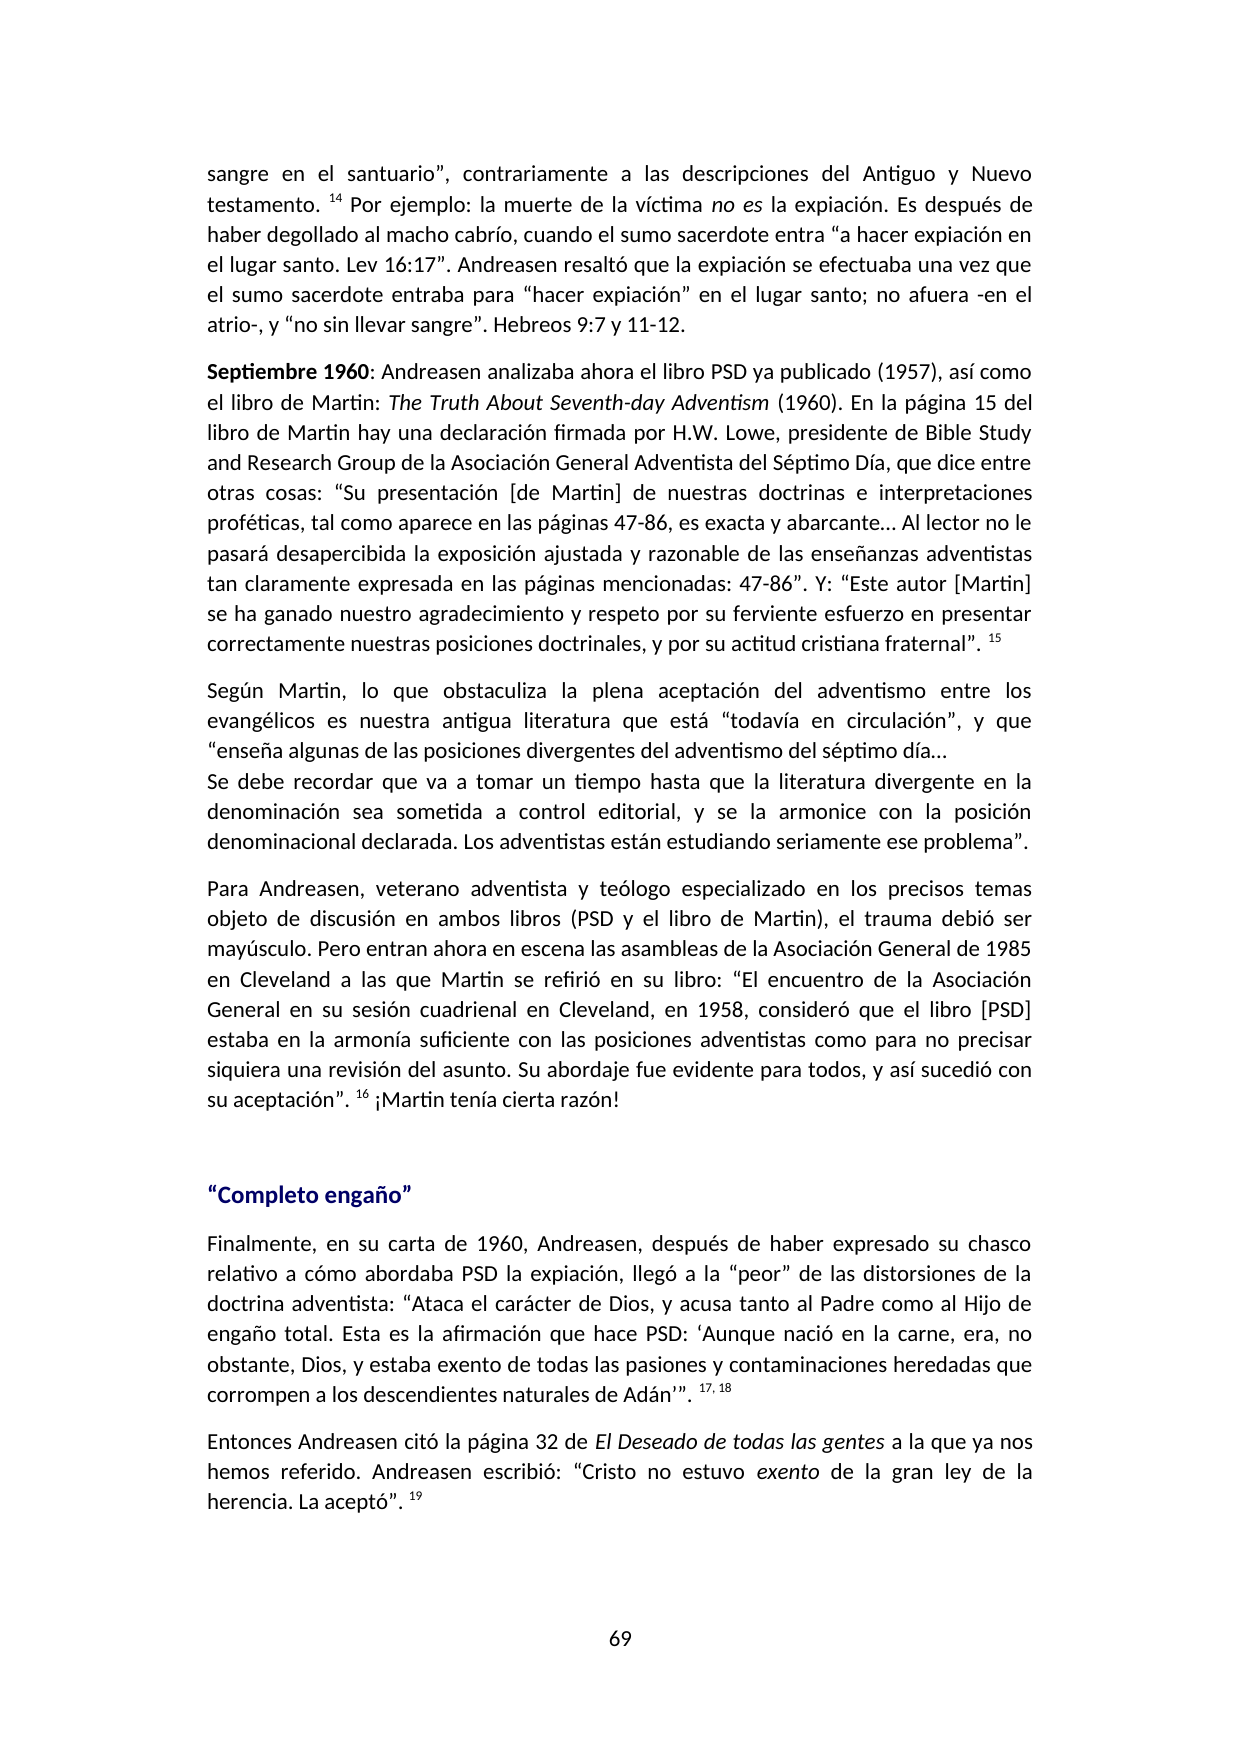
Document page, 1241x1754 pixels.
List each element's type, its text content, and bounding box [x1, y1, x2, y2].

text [207, 159, 1033, 338]
text Según Martin, lo que obstaculiza la plena aceptación del adventismo entre los evangélicos es nuestra antigua literatura que está “todavía en circulación”, y que “enseña algunas de las posiciones divergentes del adventismo del séptimo día… Se debe recordar que va a tomar un tiempo hasta que la literatura divergente en la denominación sea sometida a control editorial, y se la armonice con la posición denominacional declarada. Los adventistas están estudiando seriamente ese problema”. [207, 676, 1033, 855]
text Septiembre 1960: Andreasen analizaba ahora el libro PSD ya publicado (1957), así como el libro de Martin: The Truth About Seventh-day Adventism (1960). En la página 15 del libro de Martin hay una declaración firmada por H.W. Lowe, presidente de Bible Study and Research Group de la Asociación General Adventista del Séptimo Día, que dice entre otras cosas: “Su presentación [de Martin] de nuestras doctrinas e interpretaciones proféticas, tal como aparece en las páginas 47-86, es exacta y abarcante… Al lector no le pasará desapercibida la exposición ajustada y razonable de las enseñanzas adventistas tan claramente expresada en las páginas mencionadas: 47-86”. Y: “Este autor [Martin] se ha ganado nuestro agradecimiento y respeto por su ferviente esfuerzo en presentar correctamente nuestras posiciones doctrinales, y por su actitud cristiana fraternal”. 15 [207, 357, 1033, 657]
text Entonces Andreasen citó la página 32 de El Deseado de todas las gentes a la que ya nos hemos referido. Andreasen escribió: “Cristo no estuvo exento de la gran ley de la herencia. La aceptó”. 19 [207, 1427, 1033, 1515]
text Finalmente, en su carta de 1960, Andreasen, después de haber expresado su chasco relativo a cómo abordaba PSD la expiación, llegó a la “peor” de las distorsiones de la doctrina adventista: “Ataca el carácter de Dios, y acusa tanto al Padre como al Hijo de engaño total. Esta es la afirmación que hace PSD: ‘Aunque nació en la carne, era, no obstante, Dios, y estaba exento de todas las pasiones y contaminaciones heredadas que corrompen a los descendientes naturales de Adán’”. 17, 18 [207, 1229, 1033, 1408]
text Para Andreasen, veterano adventista y teólogo especializado en los precisos temas objeto de discusión en ambos libros (PSD y el libro de Martin), el trauma debió ser mayúsculo. Pero entran ahora en escena las asambleas de la Asociación General de 1985 en Cleveland a las que Martin se refirió en su libro: “El encuentro de la Asociación General en su sesión cuadrienal en Cleveland, en 1958, consideró que el libro [PSD] estaba en la armonía suficiente con las posiciones adventistas como para no precisar siquiera una revisión del asunto. Su abordaje fue evidente para todos, y así sucedió con su aceptación”. 16 ¡Martin tenía cierta razón! [207, 874, 1033, 1113]
text “Completo engaño” [207, 1179, 1033, 1210]
